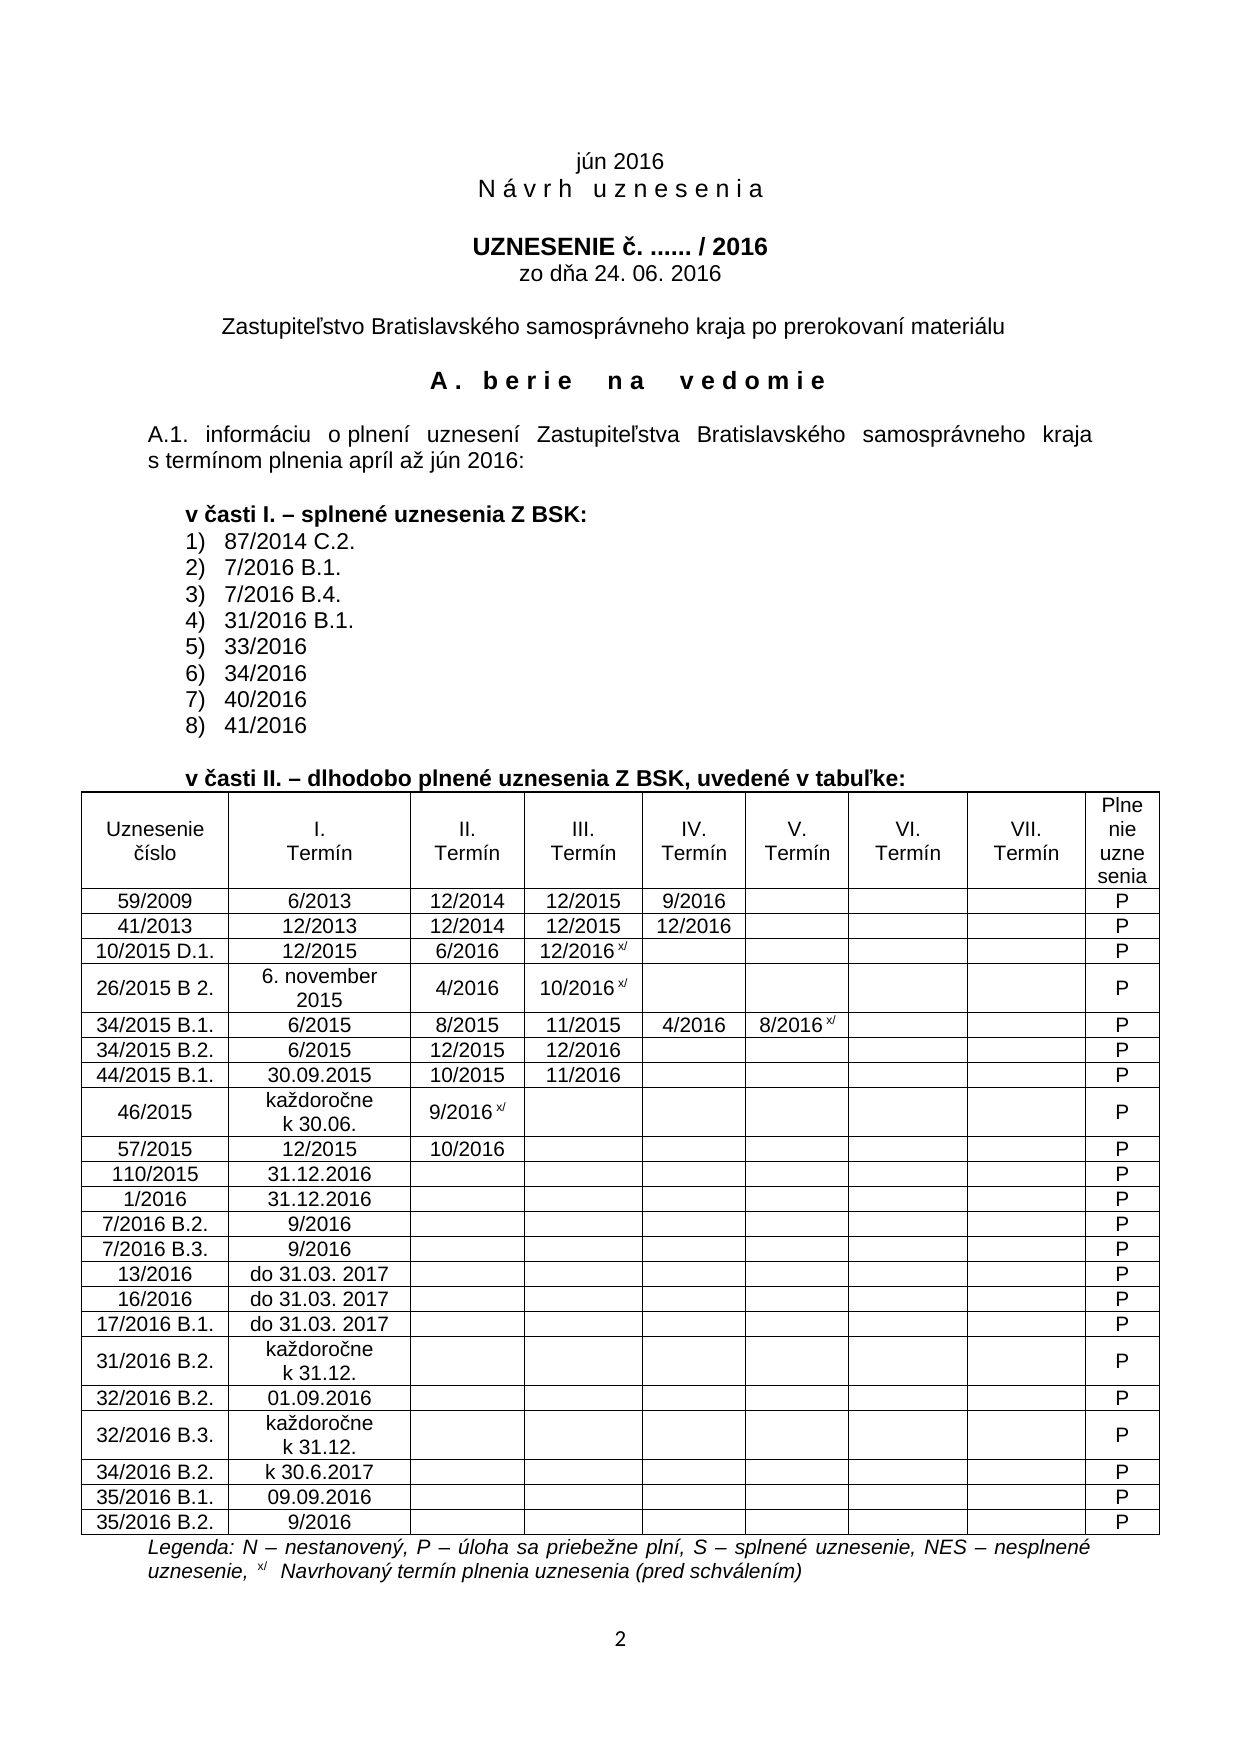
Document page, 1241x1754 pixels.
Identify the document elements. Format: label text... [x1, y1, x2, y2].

table_cell [849, 1088, 967, 1136]
table_cell 6/2015 [229, 1013, 410, 1037]
table_cell 26/2015 B 2. [82, 964, 228, 1012]
table_cell každoročne k 31.12. [229, 1411, 410, 1459]
table_cell 34/2015 B.2. [82, 1038, 228, 1062]
table_cell [525, 1312, 642, 1336]
table_cell [849, 1485, 967, 1509]
table_cell [968, 1237, 1085, 1261]
table_cell 12/2013 [229, 914, 410, 938]
table_cell [643, 1063, 745, 1087]
table_cell [746, 1386, 848, 1410]
table_cell [849, 1137, 967, 1161]
table_cell 12/2015 [229, 939, 410, 963]
table_cell [643, 1337, 745, 1385]
table_cell 9/2016 [229, 1237, 410, 1261]
table_cell P [1086, 1386, 1159, 1410]
table_cell k 30.6.2017 [229, 1460, 410, 1484]
table_cell 31/2016 B.2. [82, 1337, 228, 1385]
table_cell 6. november 2015 [229, 964, 410, 1012]
table_cell 17/2016 B.1. [82, 1312, 228, 1336]
table_cell [746, 889, 848, 913]
table_cell [968, 1411, 1085, 1459]
table_cell 9/2016 [643, 889, 745, 913]
table_cell P [1086, 1212, 1159, 1236]
table_cell [746, 1510, 848, 1534]
table_cell [746, 1237, 848, 1261]
table_cell 10/2015 D.1. [82, 939, 228, 963]
table_cell 6/2016 [411, 939, 524, 963]
table_cell 1/2016 [82, 1187, 228, 1211]
text UZNESENIE č. ...... / 2016 [148, 231, 1093, 260]
table_cell [525, 1212, 642, 1236]
table_cell [968, 1038, 1085, 1062]
table_cell [643, 1460, 745, 1484]
text zo dňa 24. 06. 2016 [148, 260, 1093, 287]
table_cell [968, 1312, 1085, 1336]
table_cell [525, 1485, 642, 1509]
table_cell 01.09.2016 [229, 1386, 410, 1410]
table_cell [849, 1337, 967, 1385]
table_cell [849, 1510, 967, 1534]
table_cell [968, 1088, 1085, 1136]
table_cell 12/2016 [525, 1038, 642, 1062]
table_cell [849, 1312, 967, 1336]
text v časti I. – splnené uznesenia Z BSK: [185, 501, 1093, 528]
table_cell [643, 939, 745, 963]
table_cell [643, 1187, 745, 1211]
table_cell 12/2015 [411, 1038, 524, 1062]
table_cell [525, 1088, 642, 1136]
table_cell [525, 1262, 642, 1286]
list 7/2016 B.4. [185, 581, 1093, 607]
table_cell P [1086, 1088, 1159, 1136]
table_cell P [1086, 1262, 1159, 1286]
table_cell 09.09.2016 [229, 1485, 410, 1509]
table_cell 110/2015 [82, 1162, 228, 1186]
table_cell [849, 1237, 967, 1261]
table_cell [525, 1187, 642, 1211]
table_header IV. Termín [643, 793, 745, 888]
list 33/2016 [185, 633, 1093, 659]
table_cell P [1086, 1063, 1159, 1087]
table_cell [411, 1485, 524, 1509]
table_cell 12/2015 [525, 889, 642, 913]
table_cell [746, 1485, 848, 1509]
table_cell [849, 1063, 967, 1087]
table_cell [746, 1137, 848, 1161]
table_cell [525, 1386, 642, 1410]
table_cell P [1086, 1312, 1159, 1336]
list 31/2016 B.1. [185, 607, 1093, 633]
table_cell 11/2016 [525, 1063, 642, 1087]
table_cell 4/2016 [643, 1013, 745, 1037]
table_cell P [1086, 1187, 1159, 1211]
table_header VII. Termín [968, 793, 1085, 888]
table_cell 57/2015 [82, 1137, 228, 1161]
table_cell [643, 1137, 745, 1161]
table_cell [643, 1312, 745, 1336]
table_cell [746, 1460, 848, 1484]
table_cell 13/2016 [82, 1262, 228, 1286]
table_cell [746, 1262, 848, 1286]
table_cell [746, 964, 848, 1012]
table_cell [968, 889, 1085, 913]
table_cell P [1086, 1460, 1159, 1484]
table_header II. Termín [411, 793, 524, 888]
table_cell 34/2015 B.1. [82, 1013, 228, 1037]
table_cell [968, 1287, 1085, 1311]
table_cell 32/2016 B.3. [82, 1411, 228, 1459]
table_cell [968, 1460, 1085, 1484]
text Zastupiteľstvo Bratislavského samosprávneho kraja po prerokovaní materiálu [221, 313, 1093, 339]
table_cell [849, 1187, 967, 1211]
table_cell [525, 1237, 642, 1261]
table_cell [849, 889, 967, 913]
table_cell [849, 1411, 967, 1459]
table_cell [746, 1063, 848, 1087]
table_cell [643, 1287, 745, 1311]
table_cell [849, 914, 967, 938]
text jún 2016 [148, 148, 1093, 174]
table_cell 31.12.2016 [229, 1162, 410, 1186]
table_cell 34/2016 B.2. [82, 1460, 228, 1484]
table_cell [746, 1187, 848, 1211]
table_cell [411, 1460, 524, 1484]
table_cell [411, 1510, 524, 1534]
table_cell P [1086, 1137, 1159, 1161]
table_cell [411, 1312, 524, 1336]
table_header Uznesenie číslo [82, 793, 228, 888]
table_cell [849, 1212, 967, 1236]
table_cell [525, 1411, 642, 1459]
table_cell [411, 1287, 524, 1311]
table_cell 16/2016 [82, 1287, 228, 1311]
table_cell [411, 1187, 524, 1211]
table_cell 12/2016 [643, 914, 745, 938]
table_cell [746, 1088, 848, 1136]
table_cell P [1086, 1287, 1159, 1311]
table_cell 6/2013 [229, 889, 410, 913]
table_cell P [1086, 1337, 1159, 1385]
table_cell [849, 1386, 967, 1410]
table_cell [746, 914, 848, 938]
table_cell 12/2015 [525, 914, 642, 938]
table_cell 10/2016 [411, 1137, 524, 1161]
table_cell 59/2009 [82, 889, 228, 913]
list 87/2014 C.2. [185, 528, 1093, 554]
table_cell [968, 964, 1085, 1012]
table_cell P [1086, 1013, 1159, 1037]
table_cell [643, 1088, 745, 1136]
table_cell 12/2014 [411, 889, 524, 913]
table_cell [746, 1162, 848, 1186]
table_cell do 31.03. 2017 [229, 1312, 410, 1336]
table_cell [746, 1312, 848, 1336]
table_cell P [1086, 1237, 1159, 1261]
table_cell [525, 1287, 642, 1311]
table_cell P [1086, 939, 1159, 963]
table_header VI. Termín [849, 793, 967, 888]
text v časti II. – dlhodobo plnené uznesenia Z BSK, uvedené v tabuľke: [148, 765, 1093, 791]
table_header Plnenie uznesenia [1086, 793, 1159, 888]
table_cell do 31.03. 2017 [229, 1262, 410, 1286]
table_cell [968, 1187, 1085, 1211]
table_cell 46/2015 [82, 1088, 228, 1136]
table_cell 8/2016 x/ [746, 1013, 848, 1037]
table_cell 8/2015 [411, 1013, 524, 1037]
table_cell [411, 1337, 524, 1385]
table_cell [849, 1460, 967, 1484]
table_cell 35/2016 B.2. [82, 1510, 228, 1534]
table_cell [411, 1162, 524, 1186]
list 7/2016 B.1. [185, 554, 1093, 581]
list 40/2016 [185, 686, 1093, 712]
table_cell 6/2015 [229, 1038, 410, 1062]
table_cell 44/2015 B.1. [82, 1063, 228, 1087]
table_cell P [1086, 914, 1159, 938]
table_cell [849, 1162, 967, 1186]
table_cell [968, 1212, 1085, 1236]
table_cell [968, 1013, 1085, 1037]
table_cell P [1086, 1038, 1159, 1062]
table_cell [525, 1162, 642, 1186]
table_cell [968, 1337, 1085, 1385]
table_cell [643, 1262, 745, 1286]
table_cell [746, 1337, 848, 1385]
table_cell [849, 939, 967, 963]
table_header V. Termín [746, 793, 848, 888]
table_cell [746, 1287, 848, 1311]
table_cell [746, 1411, 848, 1459]
table_cell 9/2016 [229, 1510, 410, 1534]
text N á v r h u z n e s e n i a [148, 174, 1093, 203]
table_cell [746, 1038, 848, 1062]
table_cell P [1086, 1411, 1159, 1459]
table_cell [643, 1212, 745, 1236]
table_cell do 31.03. 2017 [229, 1287, 410, 1311]
table_cell každoročne k 30.06. [229, 1088, 410, 1136]
table_cell [968, 939, 1085, 963]
table_header III. Termín [525, 793, 642, 888]
table_cell 7/2016 B.3. [82, 1237, 228, 1261]
table_cell 9/2016 x/ [411, 1088, 524, 1136]
table_cell [525, 1337, 642, 1385]
table_cell P [1086, 889, 1159, 913]
table_cell [968, 1510, 1085, 1534]
table_cell 10/2015 [411, 1063, 524, 1087]
table_cell 11/2015 [525, 1013, 642, 1037]
table_cell 31.12.2016 [229, 1187, 410, 1211]
table_cell [411, 1212, 524, 1236]
table_cell [643, 1485, 745, 1509]
table_cell [411, 1237, 524, 1261]
table_cell [411, 1262, 524, 1286]
table_cell [643, 1411, 745, 1459]
table_cell P [1086, 964, 1159, 1012]
table_cell [849, 964, 967, 1012]
table_cell [643, 1510, 745, 1534]
table_cell [411, 1411, 524, 1459]
table_cell [968, 914, 1085, 938]
table_cell [746, 1212, 848, 1236]
table_cell [968, 1063, 1085, 1087]
table_cell 10/2016 x/ [525, 964, 642, 1012]
table_cell [643, 964, 745, 1012]
table_cell 9/2016 [229, 1212, 410, 1236]
table_cell [411, 1386, 524, 1410]
text A.1. informáciu o plnení uznesení Zastupiteľstva Bratislavského samosprávneho kraja s termínom plnenia apríl až jún 2016: [148, 421, 1093, 473]
table_cell 35/2016 B.1. [82, 1485, 228, 1509]
table_cell P [1086, 1162, 1159, 1186]
table_cell 41/2013 [82, 914, 228, 938]
list 41/2016 [185, 712, 1093, 739]
table_cell [849, 1038, 967, 1062]
list 34/2016 [185, 659, 1093, 686]
table_cell [968, 1137, 1085, 1161]
table_cell 7/2016 B.2. [82, 1212, 228, 1236]
table_cell [643, 1386, 745, 1410]
table_cell [643, 1038, 745, 1062]
table_cell [525, 1137, 642, 1161]
table_cell [968, 1485, 1085, 1509]
text Legenda: N – nestanovený, P – úloha sa priebežne plní, S – splnené uznesenie, NES – nesplnené uznesenie, x/ Navrhovaný termín plnenia uznesenia (pred schválením) [148, 1535, 1093, 1583]
table_cell 32/2016 B.2. [82, 1386, 228, 1410]
table_cell [968, 1262, 1085, 1286]
table_cell [968, 1162, 1085, 1186]
table_header I. Termín [229, 793, 410, 888]
table_cell 30.09.2015 [229, 1063, 410, 1087]
table_cell P [1086, 1485, 1159, 1509]
table_cell 4/2016 [411, 964, 524, 1012]
table_cell [525, 1460, 642, 1484]
table_cell [849, 1262, 967, 1286]
table_cell [525, 1510, 642, 1534]
table_cell [643, 1162, 745, 1186]
table_cell každoročne k 31.12. [229, 1337, 410, 1385]
table_cell [849, 1287, 967, 1311]
table_cell [643, 1237, 745, 1261]
table_cell 12/2015 [229, 1137, 410, 1161]
list berie na vedomie [162, 366, 1093, 394]
table_cell 12/2014 [411, 914, 524, 938]
table_cell [849, 1013, 967, 1037]
table_cell [968, 1386, 1085, 1410]
table_cell P [1086, 1510, 1159, 1534]
table_cell [746, 939, 848, 963]
table_cell 12/2016 x/ [525, 939, 642, 963]
